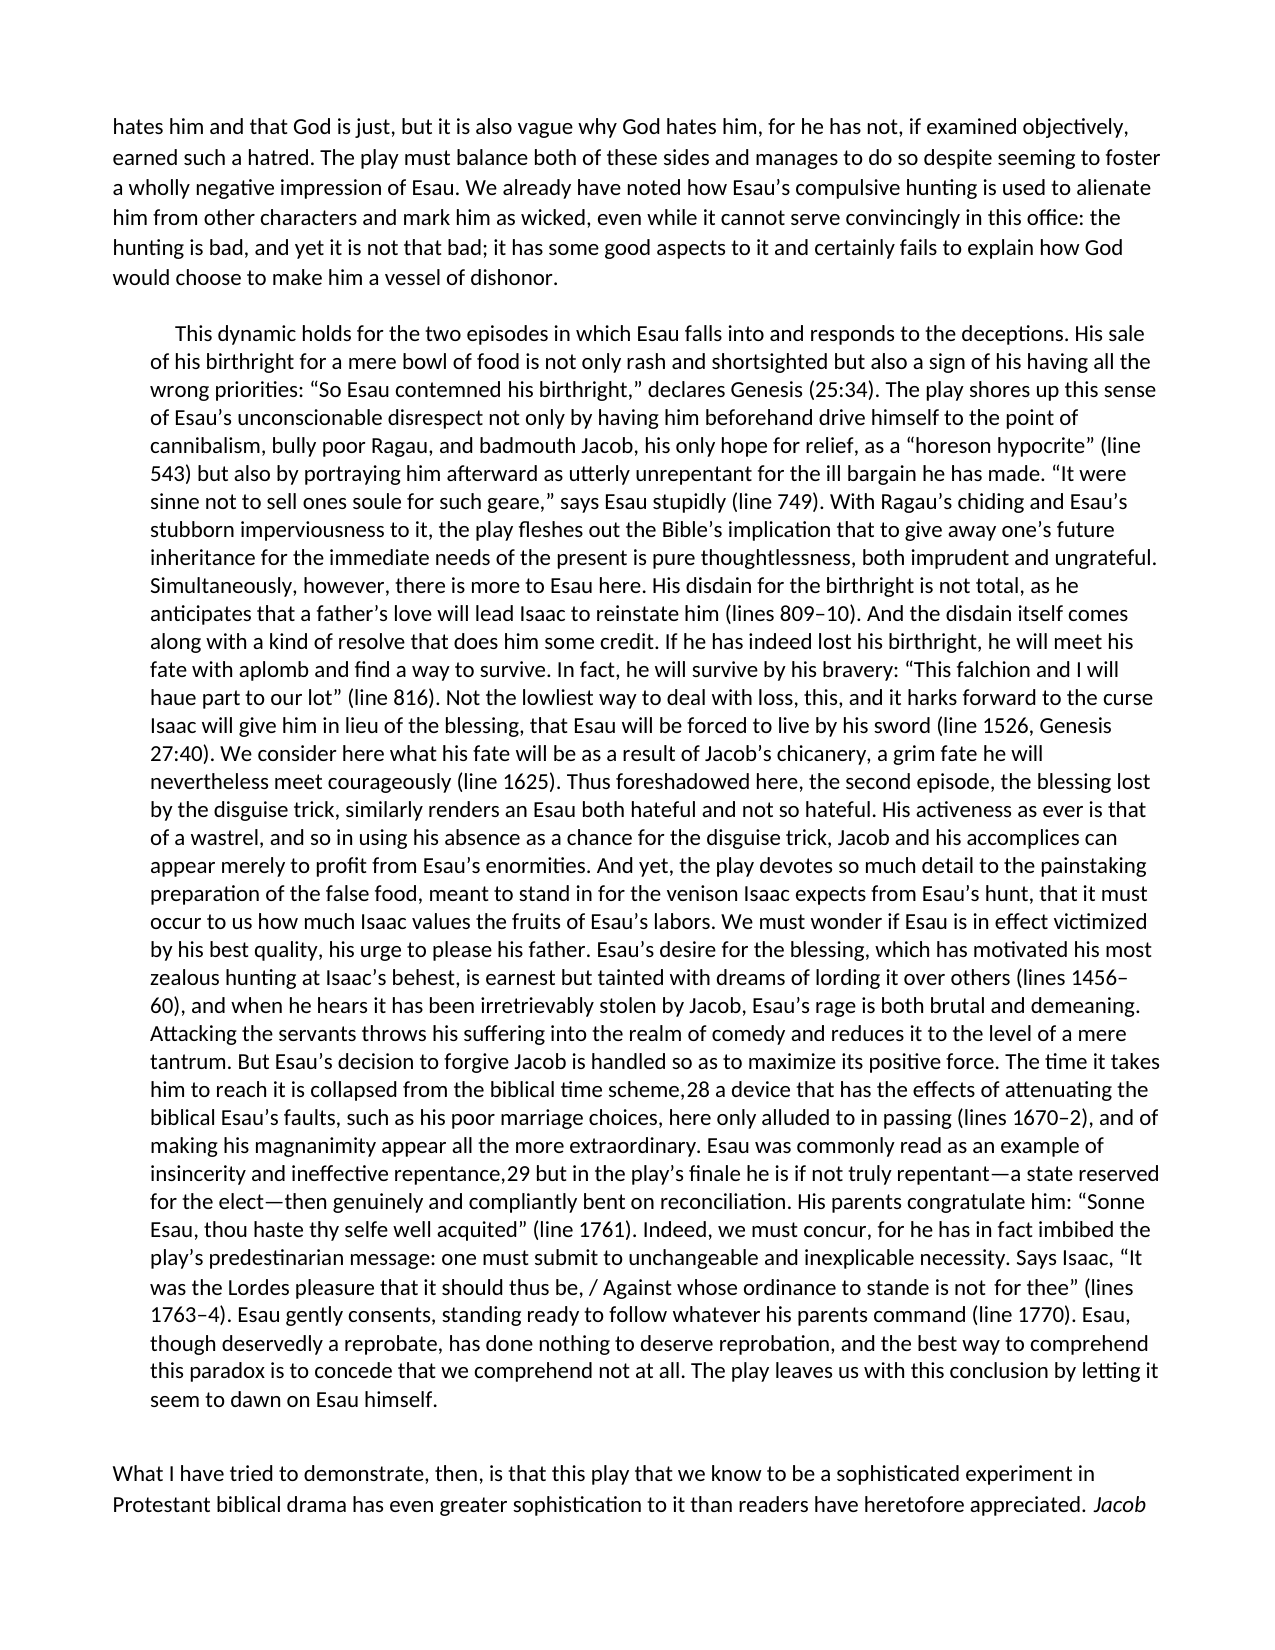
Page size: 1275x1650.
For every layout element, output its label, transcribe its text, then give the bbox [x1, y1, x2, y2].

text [112, 1459, 1162, 1518]
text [112, 112, 1162, 292]
text This dynamic holds for the two episodes in which Esau falls into and responds to the deceptions. His sale of his birthright for a mere bowl of food is not only rash and shortsighted but also a sign of his having all the wrong priorities: “So Esau contemned his birthright,” declares Genesis (25:34). The play shores up this sense of Esau’s unconscionable disrespect not only by having him beforehand drive himself to the point of cannibalism, bully poor Ragau, and badmouth Jacob, his only hope for relief, as a “horeson hypocrite” (line 543) but also by portraying him afterward as utterly unrepentant for the ill bargain he has made. “It were sinne not to sell ones soule for such geare,” says Esau stupidly (line 749). With Ragau’s chiding and Esau’s stubborn imperviousness to it, the play fleshes out the Bible’s implication that to give away one’s future inheritance for the immediate needs of the present is pure thoughtlessness, both imprudent and ungrateful. Simultaneously, however, there is more to Esau here. His disdain for the birthright is not total, as he anticipates that a father’s love will lead Isaac to reinstate him (lines 809–10). And the disdain itself comes along with a kind of resolve that does him some credit. If he has indeed lost his birthright, he will meet his fate with aplomb and find a way to survive. In fact, he will survive by his bravery: “This falchion and I will haue part to our lot” (line 816). Not the lowliest way to deal with loss, this, and it harks forward to the curse Isaac will give him in lieu of the blessing, that Esau will be forced to live by his sword (line 1526, Genesis 27:40). We consider here what his fate will be as a result of Jacob’s chicanery, a grim fate he will nevertheless meet courageously (line 1625). Thus foreshadowed here, the second episode, the blessing lost by the disguise trick, similarly renders an Esau both hateful and not so hateful. His activeness as ever is that of a wastrel, and so in using his absence as a chance for the disguise trick, Jacob and his accomplices can appear merely to profit from Esau’s enormities. And yet, the play devotes so much detail to the painstaking preparation of the false food, meant to stand in for the venison Isaac expects from Esau’s hunt, that it must occur to us how much Isaac values the fruits of Esau’s labors. We must wonder if Esau is in effect victimized by his best quality, his urge to please his father. Esau’s desire for the blessing, which has motivated his most zealous hunting at Isaac’s behest, is earnest but tainted with dreams of lording it over others (lines 1456–60), and when he hears it has been irretrievably stolen by Jacob, Esau’s rage is both brutal and demeaning. Attacking the servants throws his suffering into the realm of comedy and reduces it to the level of a mere tantrum. But Esau’s decision to forgive Jacob is handled so as to maximize its positive force. The time it takes him to reach it is collapsed from the biblical time scheme,28 a device that has the effects of attenuating the biblical Esau’s faults, such as his poor marriage choices, here only alluded to in passing (lines 1670–2), and of making his magnanimity appear all the more extraordinary. Esau was commonly read as an example of insincerity and ineffective repentance,29 but in the play’s finale he is if not truly repentant—a state reserved for the elect—then genuinely and compliantly bent on reconciliation. His parents congratulate him: “Sonne Esau, thou haste thy selfe well acquited” (line 1761). Indeed, we must concur, for he has in fact imbibed the play’s predestinarian message: one must submit to unchangeable and inexplicable necessity. Says Isaac, “It was the Lordes pleasure that it should thus be, / Against whose ordinance to stande is not for thee” (lines 1763–4). Esau gently consents, standing ready to follow whatever his parents command (line 1770). Esau, though deservedly a reprobate, has done nothing to deserve reprobation, and the best way to comprehend this paradox is to concede that we comprehend not at all. The play leaves us with this conclusion by letting it seem to dawn on Esau himself. [150, 319, 1162, 1413]
